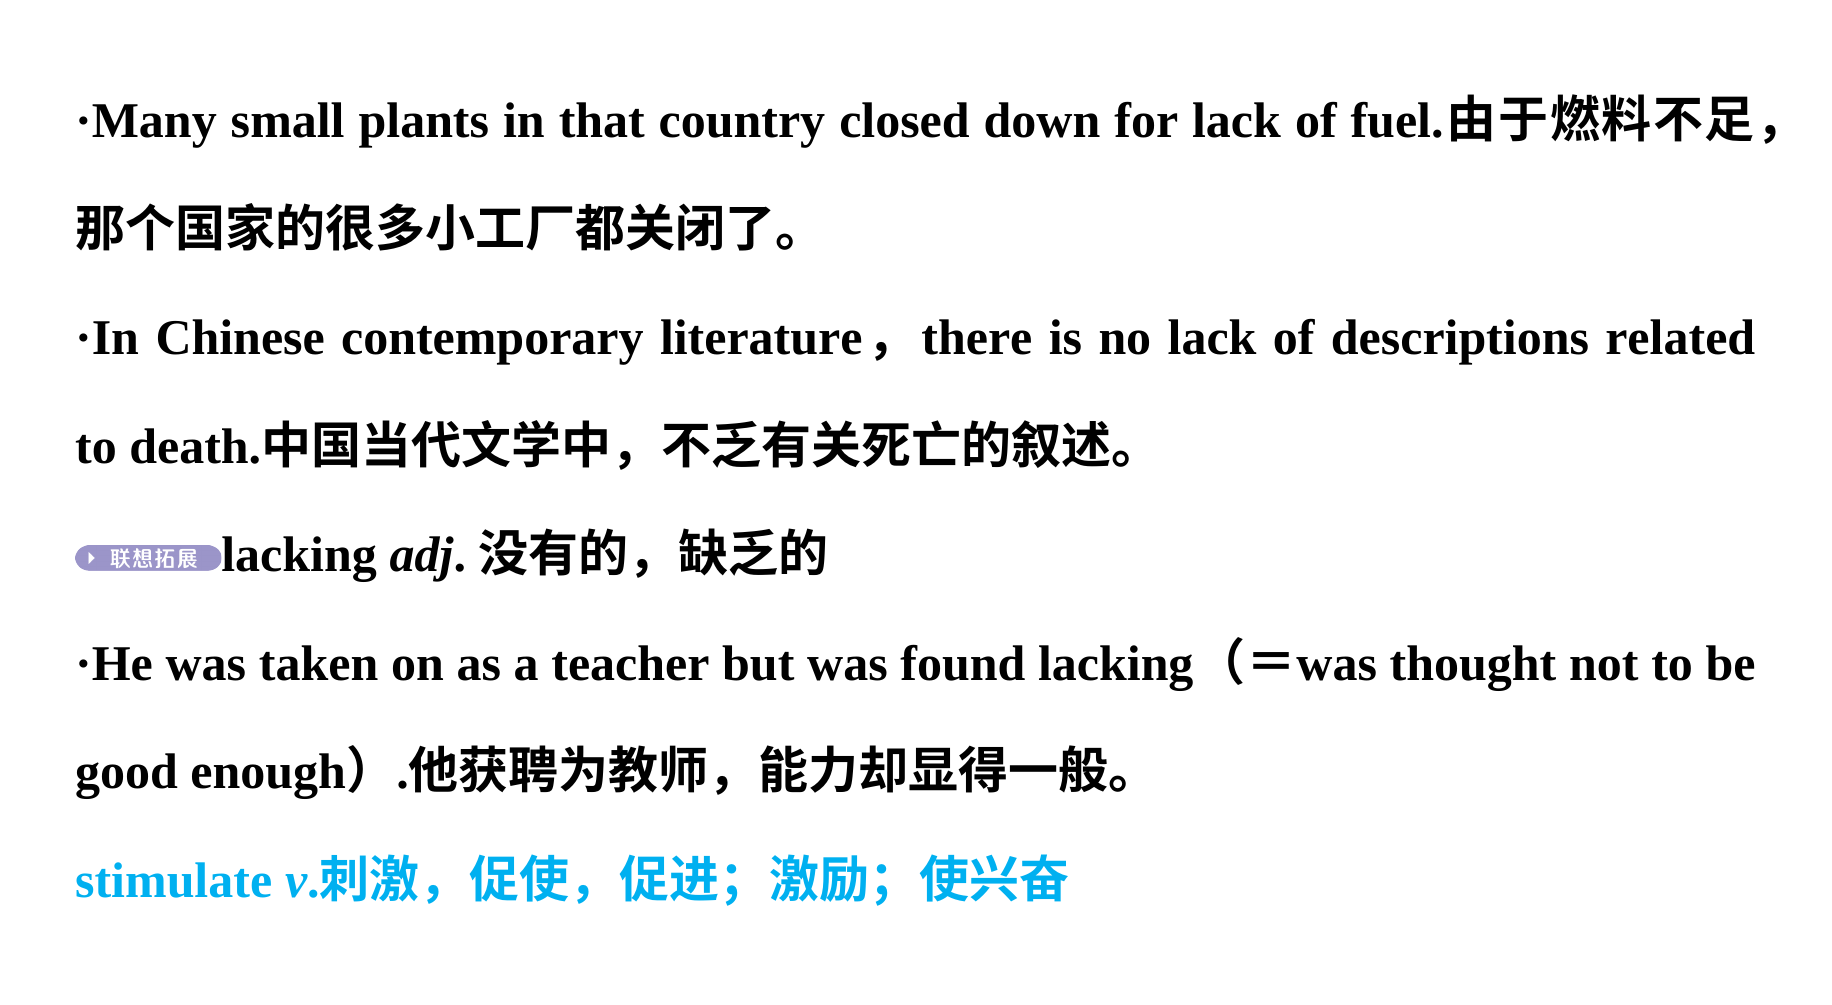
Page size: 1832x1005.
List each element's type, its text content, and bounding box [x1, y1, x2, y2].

text ·Many small plants in that country closed down for lack of fuel.由于燃料不足，那个国家的很多小工厂都关闭了。 [75, 79, 1756, 261]
text ·He was taken on as a teacher but was found lacking（＝was thought not to be good enough）.他获聘为教师，能力却显得一般。 [75, 622, 1756, 803]
text stimulate v.刺激，促使，促进；激励；使兴奋 [75, 839, 1756, 912]
text lacking adj. 没有的，缺乏的 [75, 514, 1756, 586]
text ·In Chinese contemporary literature，there is no lack of descriptions related to death.中国当代文学中，不乏有关死亡的叙述。 [75, 297, 1756, 478]
picture [75, 545, 222, 572]
